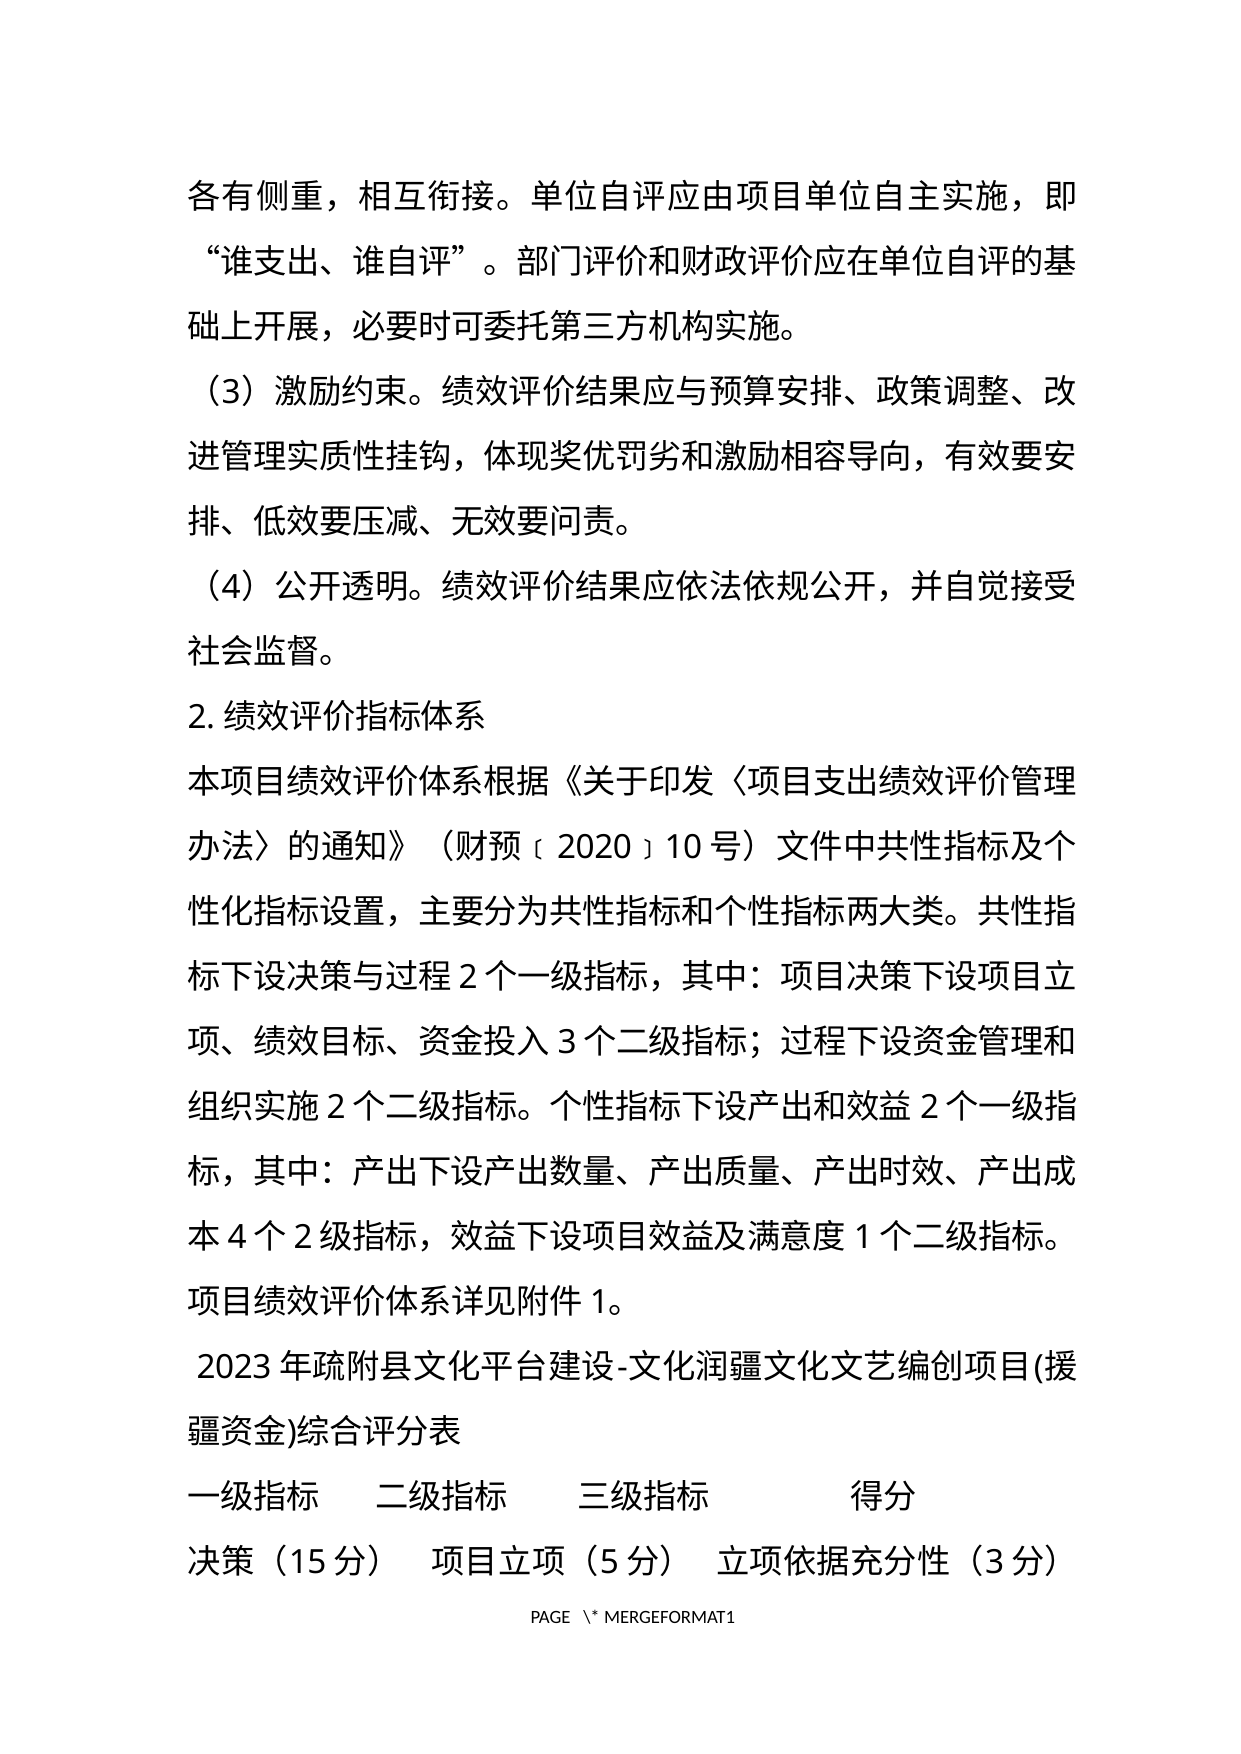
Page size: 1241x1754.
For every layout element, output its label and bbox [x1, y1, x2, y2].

text [187, 162, 1078, 1592]
